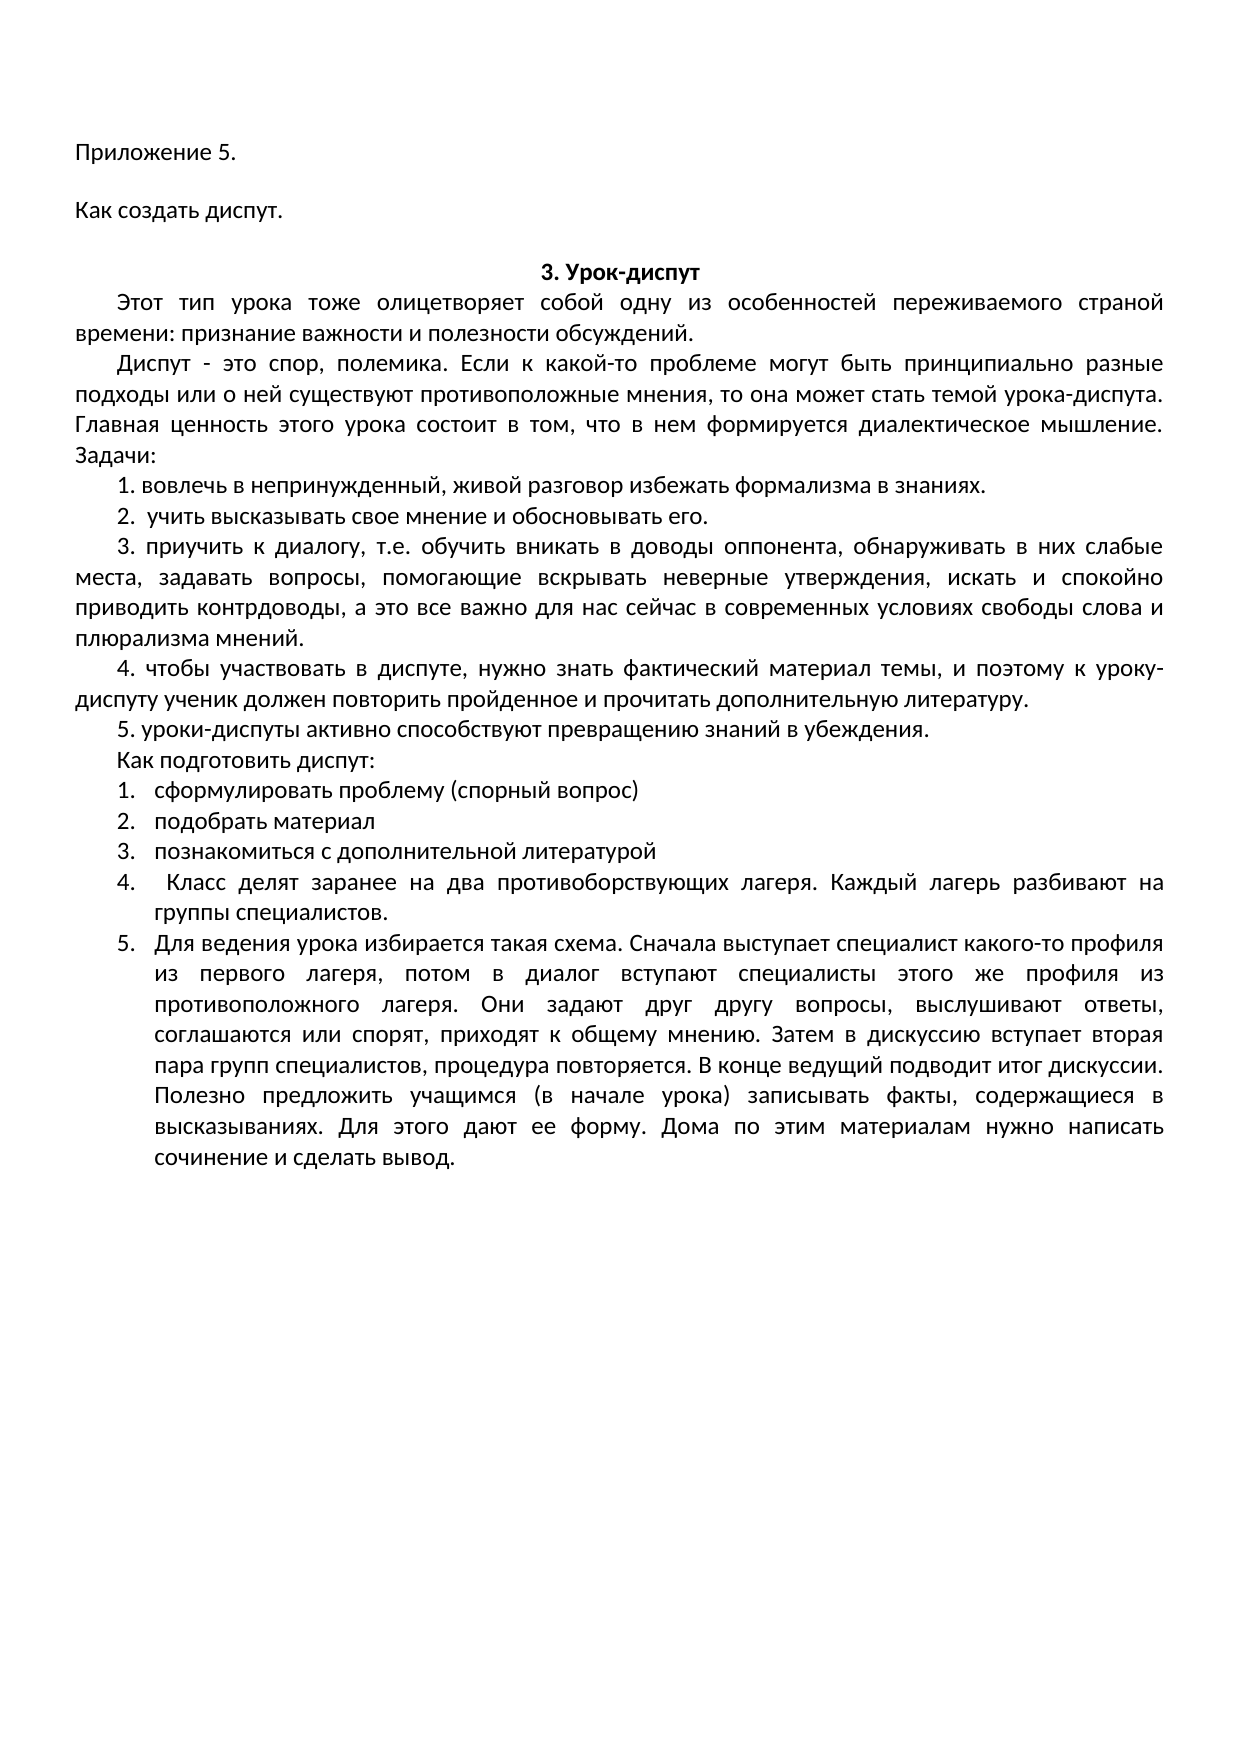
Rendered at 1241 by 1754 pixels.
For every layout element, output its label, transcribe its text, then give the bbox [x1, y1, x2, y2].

text 3. Урок-диспут [75, 256, 1165, 286]
list Для ведения урока избирается такая схема. Сначала выступает специалист какого-то профиля из первого лагеря, потом в диалог вступают специалисты этого же профиля из противоположного лагеря. Они задают друг другу вопросы, выслушивают ответы, соглашаются или спорят, приходят к общему мнению. Затем в дискуссию вступает вторая паpa групп специалистов, процедура повторяется. В конце ведущий подводит итог дискуссии. Полезно предложить учащимся (в начале урока) записывать факты, содержащиеся в высказываниях. Для этого дают ее форму. Дома по этим материалам нужно написать сочинение и сделать вывод. [117, 927, 1165, 1171]
text 3. приучить к диалогу, т.е. обучить вникать в доводы оппонента, обнаруживать в них слабые места, задавать вопросы, помогающие вскрывать неверные утверждения, искать и спокойно приводить контрдоводы, а это все важно для нас сейчас в современных условиях свободы слова и плюрализма мнений. [75, 530, 1165, 652]
list подобрать материал [117, 805, 1165, 836]
text Диспут - это спор, полемика. Если к какой-то проблеме могут быть принципиально разные подходы или о ней существуют противоположные мнения, то она может стать темой урока-диспута. Главная ценность этого урока состоит в том, что в нем формируется диалектическое мышление. Задачи: [75, 347, 1165, 469]
list Класс делят заранее на два противоборствующих лагеря. Каждый лагерь разбивают на группы специалистов. [117, 866, 1165, 927]
text 4. чтобы участвовать в диспуте, нужно знать фактический материал темы, и поэтому к уроку-диспуту ученик должен повторить пройденное и прочитать дополнительную литературу. [75, 652, 1165, 713]
text 1. вовлечь в непринужденный, живой разговор избежать формализма в знаниях. [75, 469, 1165, 500]
text Как создать диспут. [75, 194, 1165, 225]
list познакомиться с дополнительной литературой [117, 836, 1165, 866]
text Как подготовить диспут: [75, 744, 1165, 774]
text Этот тип урока тоже олицетворяет собой одну из особенностей переживаемого страной времени: признание важности и полезности обсуждений. [75, 286, 1165, 347]
text 2. учить высказывать свое мнение и обосновывать его. [75, 500, 1165, 530]
text 5. уроки-диспуты активно способствуют превращению знаний в убеждения. [75, 713, 1165, 744]
text Приложение 5. [75, 136, 1165, 167]
list сформулировать проблему (спорный вопрос) [117, 774, 1165, 805]
